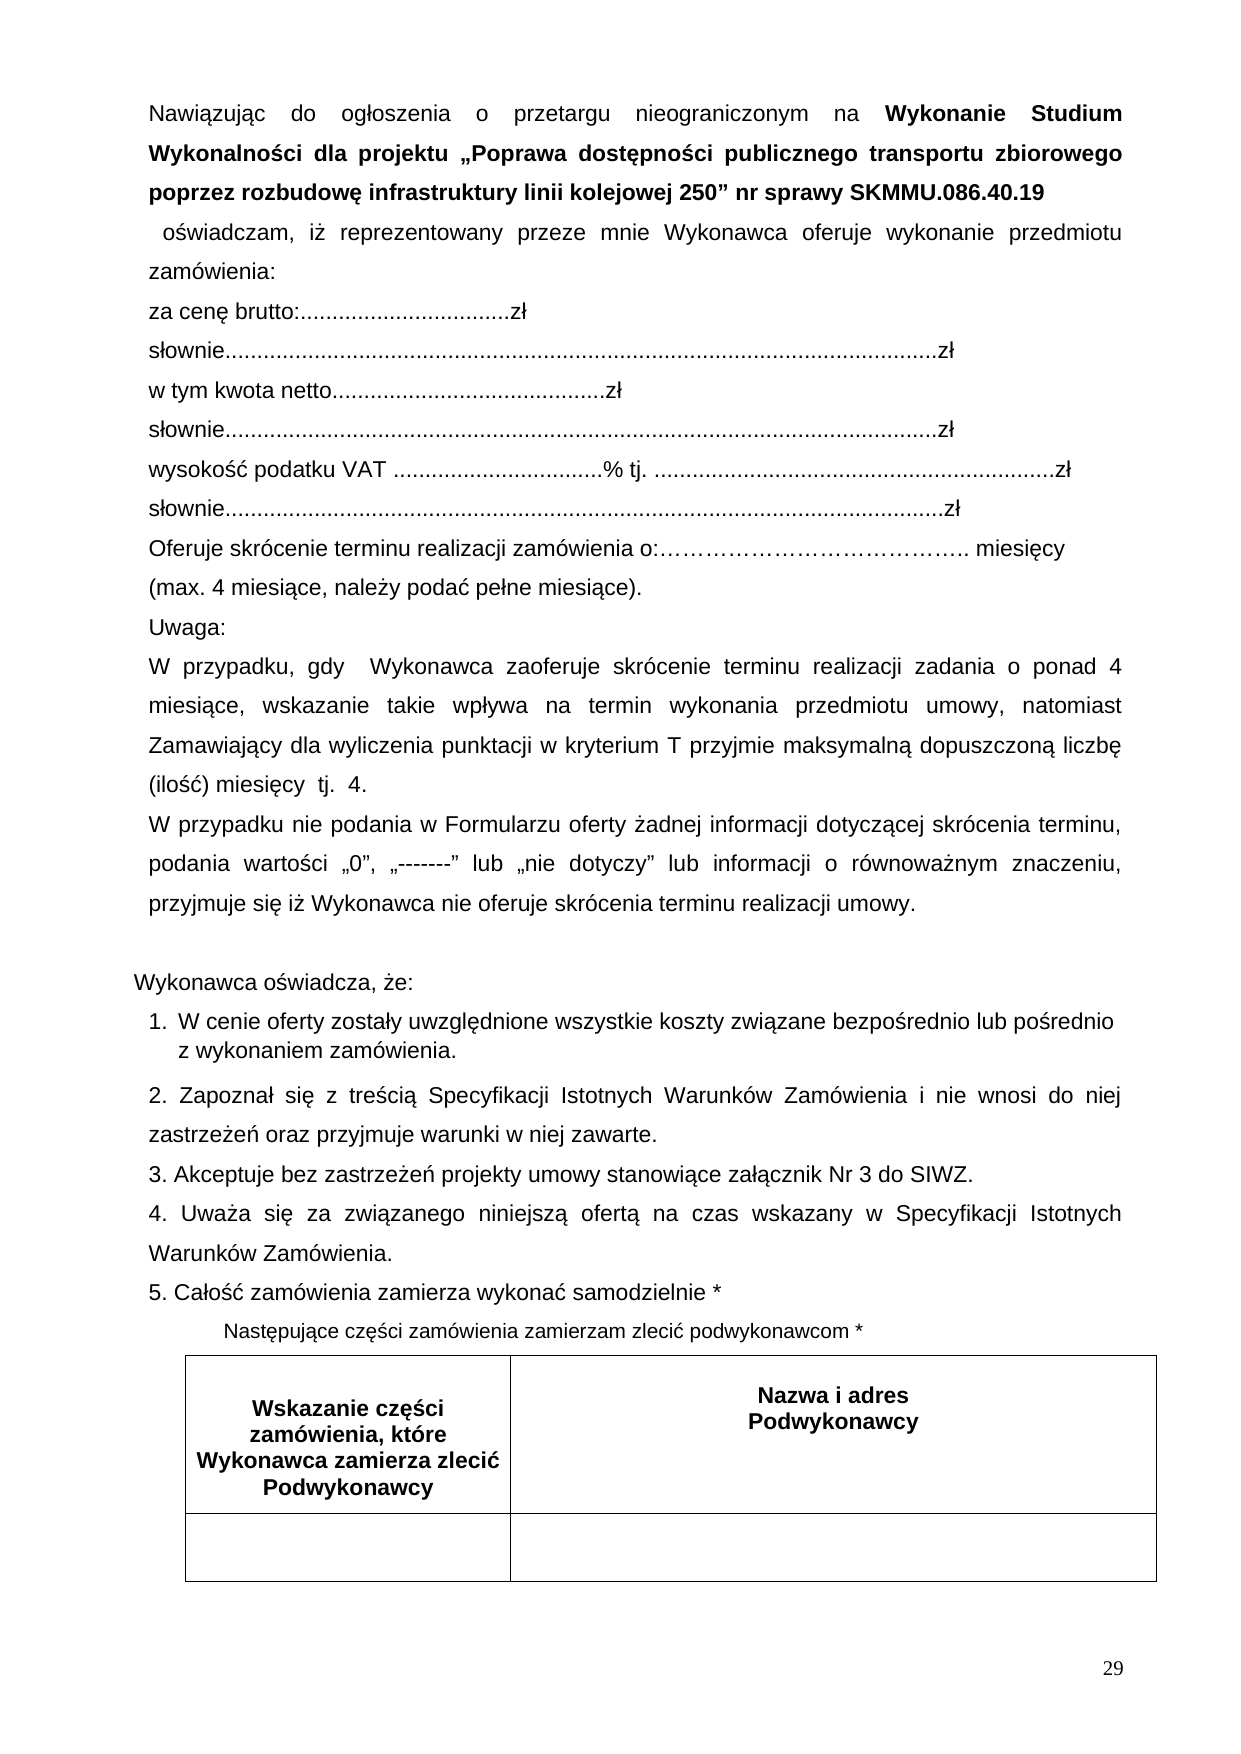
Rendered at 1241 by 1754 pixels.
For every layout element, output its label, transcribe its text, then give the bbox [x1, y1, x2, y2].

text 3. Akceptuje bez zastrzeżeń projekty umowy stanowiące załącznik Nr 3 do SIWZ. [148, 1161, 1123, 1187]
text 5. Całość zamówienia zamierza wykonać samodzielnie * [148, 1279, 1123, 1306]
text 2. Zapoznał się z treścią Specyfikacji Istotnych Warunków Zamówienia i nie wnosi do niej zastrzeżeń oraz przyjmuje warunki w niej zawarte. [148, 1082, 1123, 1148]
table_cell [186, 1514, 510, 1581]
text wysokość podatku VAT .................................% tj. ...............................................................zł [148, 456, 1123, 482]
text 4. Uważa się za związanego niniejszą ofertą na czas wskazany w Specyfikacji Istotnych Warunków Zamówienia. [148, 1200, 1123, 1266]
list W cenie oferty zostały uwzględnione wszystkie koszty związane bezpośrednio lub pośrednio z wykonaniem zamówienia. [148, 1008, 1123, 1063]
text słownie................................................................................................................zł [148, 337, 1123, 363]
text Oferuje skrócenie terminu realizacji zamówienia o:………………………………….. miesięcy (max. 4 miesiące, należy podać pełne miesiące). [148, 534, 1123, 600]
table_header Wskazanie części zamówienia, które Wykonawca zamierza zlecić Podwykonawcy [186, 1356, 510, 1512]
text W przypadku, gdy Wykonawca zaoferuje skrócenie terminu realizacji zadania o ponad 4 miesiące, wskazanie takie wpływa na termin wykonania przedmiotu umowy, natomiast Zamawiający dla wyliczenia punktacji w kryterium T przyjmie maksymalną dopuszczoną liczbę (ilość) miesięcy tj. 4. [148, 653, 1123, 798]
text za cenę brutto:.................................zł [148, 298, 1123, 324]
list Następujące części zamówienia zamierzam zlecić podwykonawcom * [223, 1319, 1123, 1343]
table_cell [511, 1514, 1156, 1581]
text Uwaga: [148, 613, 1123, 640]
text W przypadku nie podania w Formularzu oferty żadnej informacji dotyczącej skrócenia terminu, podania wartości „0”, „-------” lub „nie dotyczy” lub informacji o równoważnym znaczeniu, przyjmuje się iż Wykonawca nie oferuje skrócenia terminu realizacji umowy. [148, 811, 1123, 916]
text słownie.................................................................................................................zł [148, 495, 1123, 521]
text Wykonawca oświadcza, że: [133, 969, 1123, 995]
text oświadczam, iż reprezentowany przeze mnie Wykonawca oferuje wykonanie przedmiotu zamówienia: [148, 219, 1123, 284]
text w tym kwota netto...........................................zł [148, 377, 1123, 403]
table_header Nazwa i adres Podwykonawcy [511, 1356, 1156, 1512]
text Nawiązując do ogłoszenia o przetargu nieograniczonym na Wykonanie Studium Wykonalności dla projektu „Poprawa dostępności publicznego transportu zbiorowego poprzez rozbudowę infrastruktury linii kolejowej 250” nr sprawy SKMMU.086.40.19 [148, 100, 1123, 206]
text słownie................................................................................................................zł [148, 416, 1123, 442]
